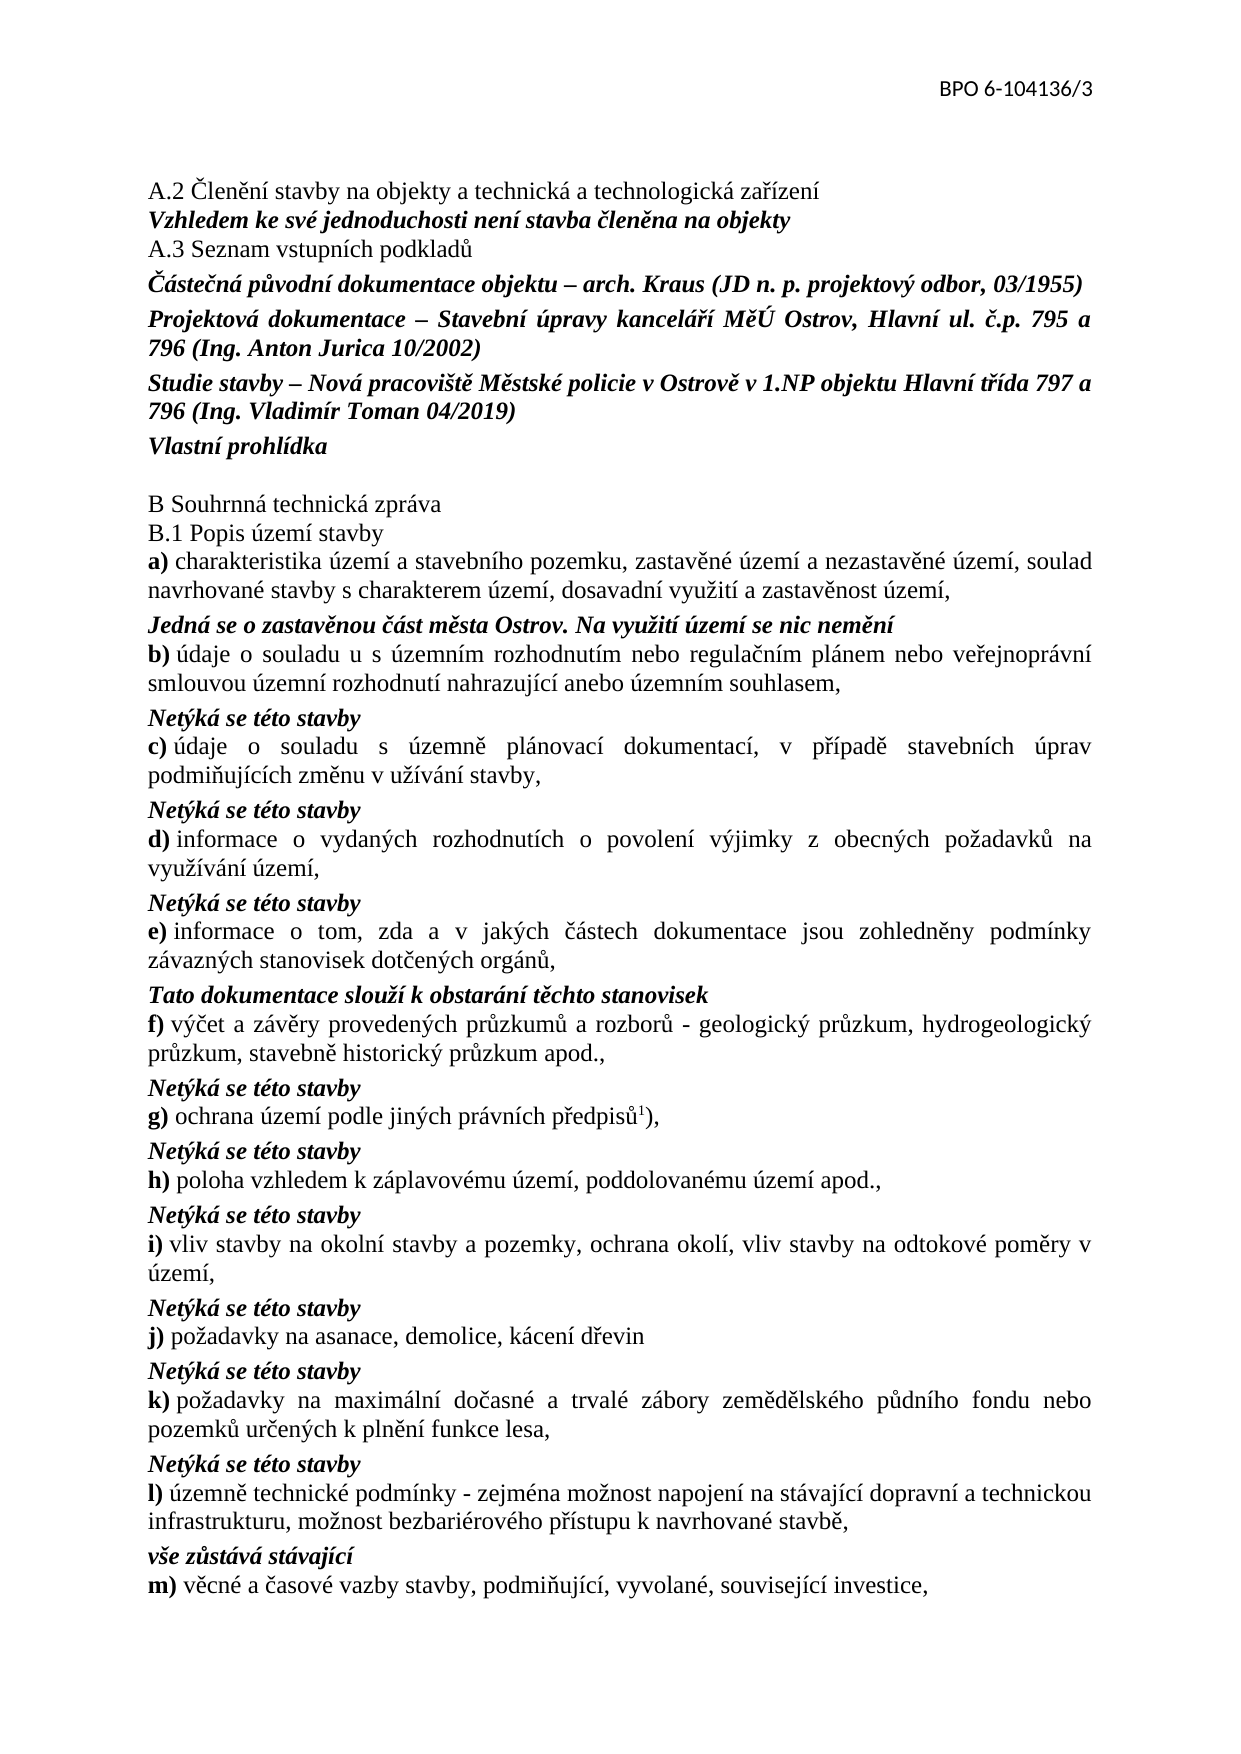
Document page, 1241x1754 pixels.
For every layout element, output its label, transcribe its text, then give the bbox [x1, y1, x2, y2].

text h) poloha vzhledem k záplavovému území, poddolovanému území apod., [148, 1165, 1093, 1194]
text Netýká se této stavby [148, 703, 1093, 731]
text vše zůstává stávající [148, 1541, 1093, 1570]
text B Souhrnná technická zpráva [148, 489, 1093, 518]
text Netýká se této stavby [148, 1200, 1093, 1229]
text j) požadavky na asanace, demolice, kácení dřevin [148, 1321, 1093, 1350]
text c) údaje o souladu s územně plánovací dokumentací, v případě stavebních úprav podmiňujících změnu v užívání stavby, [148, 731, 1093, 789]
text g) ochrana území podle jiných právních předpisů1), [148, 1101, 1093, 1130]
text m) věcné a časové vazby stavby, podmiňující, vyvolané, související investice, [148, 1570, 1093, 1599]
text Částečná původní dokumentace objektu – arch. Kraus (JD n. p. projektový odbor, 03/1955) [148, 269, 1093, 298]
text i) vliv stavby na okolní stavby a pozemky, ochrana okolí, vliv stavby na odtokové poměry v území, [148, 1229, 1093, 1286]
text f) výčet a závěry provedených průzkumů a rozborů - geologický průzkum, hydrogeologický průzkum, stavebně historický průzkum apod., [148, 1009, 1093, 1066]
text a) charakteristika území a stavebního pozemku, zastavěné území a nezastavěné území, soulad navrhované stavby s charakterem území, dosavadní využití a zastavěnost území, [148, 546, 1093, 604]
text B.1 Popis území stavby [148, 518, 1093, 546]
text Projektová dokumentace – Stavební úpravy kanceláří MěÚ Ostrov, Hlavní ul. č.p. 795 a 796 (Ing. Anton Jurica 10/2002) [148, 304, 1093, 361]
text Netýká se této stavby [148, 888, 1093, 916]
text d) informace o vydaných rozhodnutích o povolení výjimky z obecných požadavků na využívání území, [148, 824, 1093, 881]
text Netýká se této stavby [148, 1293, 1093, 1321]
text k) požadavky na maximální dočasné a trvalé zábory zemědělského půdního fondu nebo pozemků určených k plnění funkce lesa, [148, 1385, 1093, 1443]
text A.3 Seznam vstupních podkladů [148, 234, 1093, 263]
text A.2 Členění stavby na objekty a technická a technologická zařízení [148, 176, 1093, 205]
text Vzhledem ke své jednoduchosti není stavba členěna na objekty [148, 205, 1093, 234]
text Netýká se této stavby [148, 1136, 1093, 1165]
text b) údaje o souladu u s územním rozhodnutím nebo regulačním plánem nebo veřejnoprávní smlouvou územní rozhodnutí nahrazující anebo územním souhlasem, [148, 639, 1093, 696]
text Netýká se této stavby [148, 1356, 1093, 1385]
text Vlastní prohlídka [148, 431, 1093, 460]
text Netýká se této stavby [148, 795, 1093, 824]
text Studie stavby – Nová pracoviště Městské policie v Ostrově v 1.NP objektu Hlavní třída 797 a 796 (Ing. Vladimír Toman 04/2019) [148, 368, 1093, 425]
text Jedná se o zastavěnou část města Ostrov. Na využití území se nic nemění [148, 610, 1093, 639]
text Netýká se této stavby [148, 1449, 1093, 1478]
text l) územně technické podmínky - zejména možnost napojení na stávající dopravní a technickou infrastrukturu, možnost bezbariérového přístupu k navrhované stavbě, [148, 1478, 1093, 1535]
text Netýká se této stavby [148, 1073, 1093, 1101]
text e) informace o tom, zda a v jakých částech dokumentace jsou zohledněny podmínky závazných stanovisek dotčených orgánů, [148, 916, 1093, 974]
text Tato dokumentace slouží k obstarání těchto stanovisek [148, 980, 1093, 1009]
